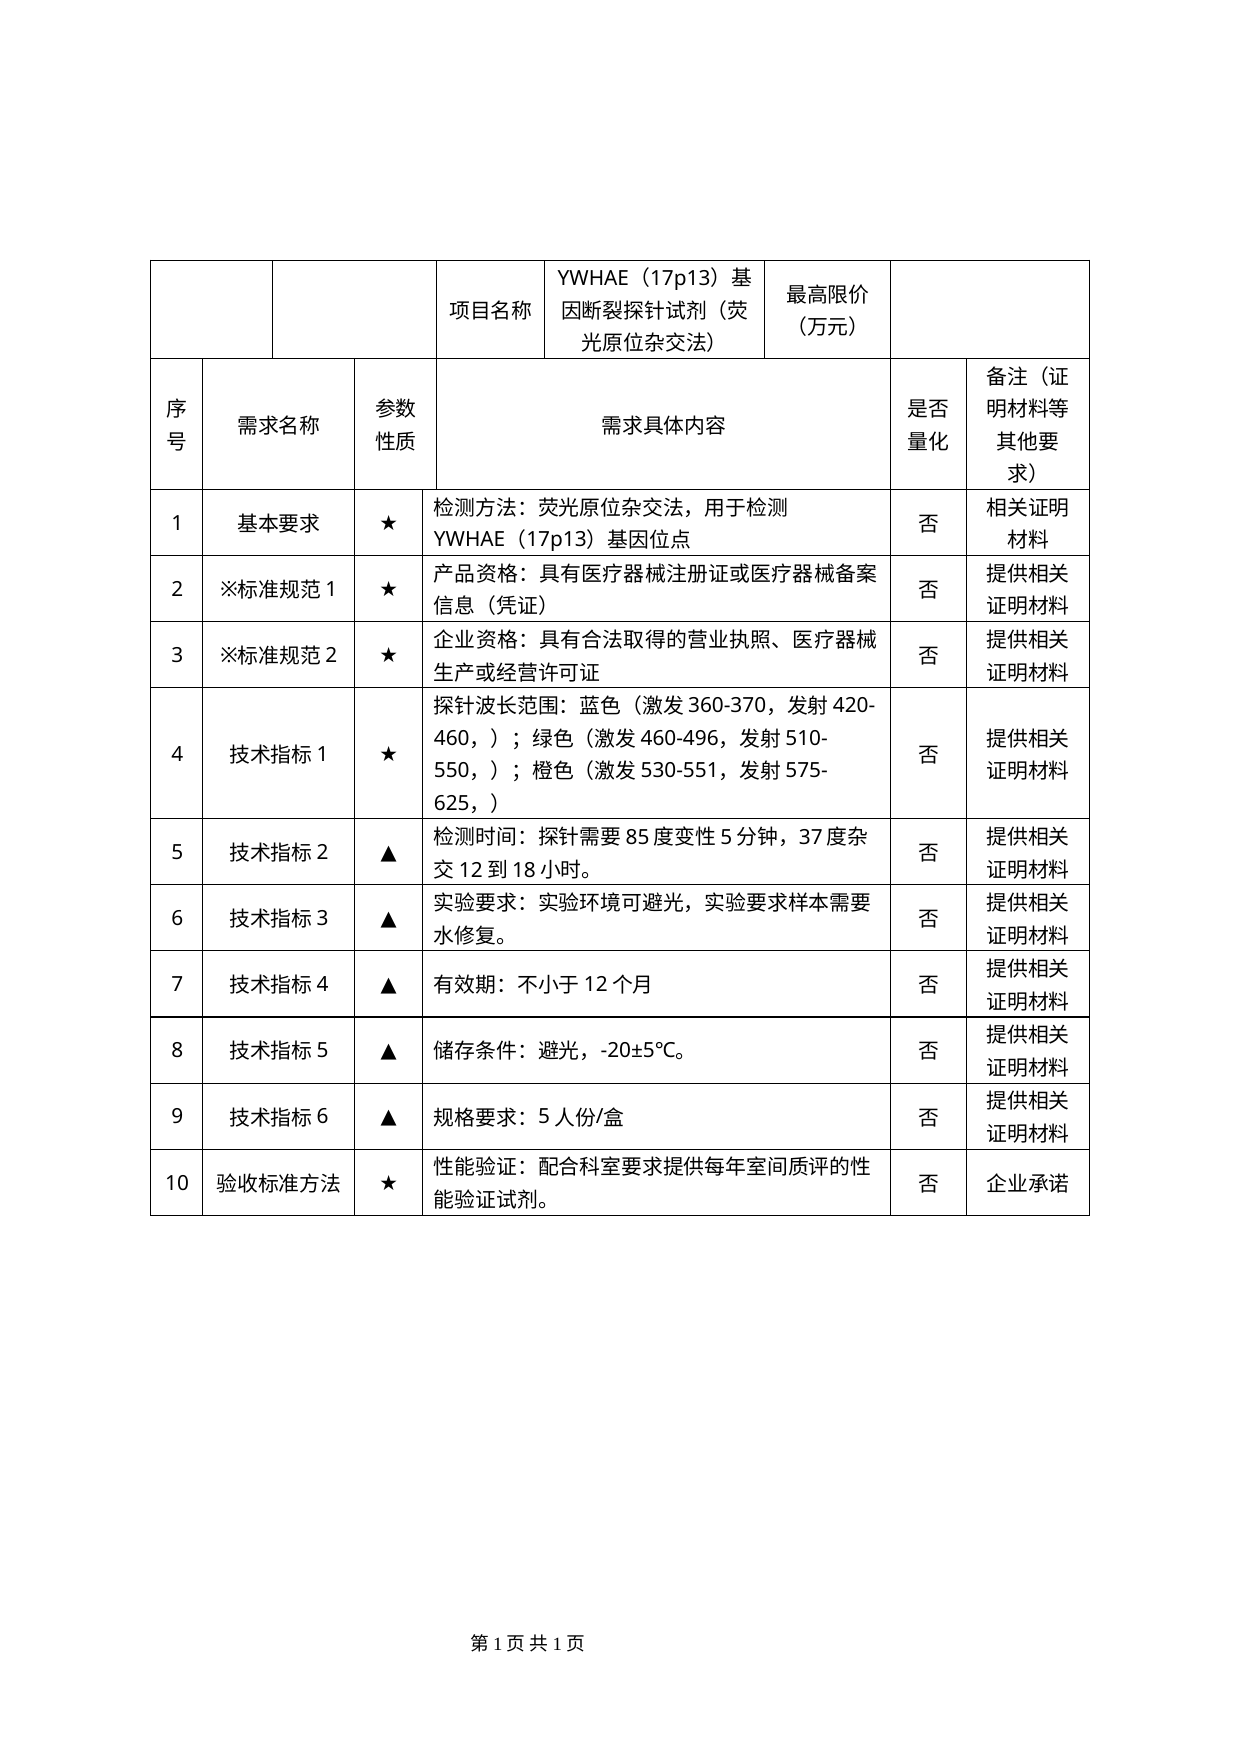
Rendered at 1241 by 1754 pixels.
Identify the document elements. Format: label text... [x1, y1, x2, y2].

table_cell 否 [891, 688, 966, 818]
table_cell 10 [151, 1150, 202, 1214]
table_cell 否 [891, 1018, 966, 1082]
table_cell 技术指标1 [203, 688, 354, 818]
table_cell 产品资格：具有医疗器械注册证或医疗器械备案信息（凭证） [423, 556, 890, 621]
table_cell 提供相关证明材料 [967, 688, 1089, 818]
table_cell 检测方法：荧光原位杂交法，用于检测YWHAE（17p13）基因位点 [423, 490, 890, 555]
table_cell 验收标准方法 [203, 1150, 354, 1214]
table_cell 否 [891, 1084, 966, 1148]
table_cell 7 [151, 951, 202, 1016]
table_cell 5 [151, 819, 202, 884]
table_cell 技术指标3 [203, 885, 354, 950]
table_cell 2 [151, 556, 202, 621]
table_cell 否 [891, 622, 966, 687]
table_cell 否 [891, 819, 966, 884]
table_cell 提供相关证明材料 [967, 819, 1089, 884]
table_cell 提供相关证明材料 [967, 951, 1089, 1016]
table_cell 1 [151, 490, 202, 555]
table_cell 提供相关证明材料 [967, 622, 1089, 687]
table_cell 3 [151, 622, 202, 687]
table_cell ※标准规范2 [203, 622, 354, 687]
table_cell 技术指标4 [203, 951, 354, 1016]
table_cell 否 [891, 951, 966, 1016]
table_cell 提供相关证明材料 [967, 556, 1089, 621]
table_cell 序号 [151, 359, 202, 489]
table_cell 备注（证明材料等其他要求） [967, 359, 1089, 489]
table_header [151, 261, 272, 358]
table_cell 否 [891, 885, 966, 950]
table_cell 否 [891, 1150, 966, 1214]
table_cell ▲ [355, 1018, 422, 1082]
table_header [273, 261, 436, 358]
table_header [891, 261, 1089, 358]
table_cell ▲ [355, 951, 422, 1016]
table_cell ★ [355, 556, 422, 621]
table_cell 储存条件：避光，-20±5℃。 [423, 1018, 890, 1082]
table_cell 提供相关证明材料 [967, 885, 1089, 950]
table_cell 技术指标5 [203, 1018, 354, 1082]
table_cell 需求具体内容 [437, 359, 890, 489]
table_cell 否 [891, 490, 966, 555]
table_header YWHAE（17p13）基因断裂探针试剂（荧光原位杂交法） [545, 261, 764, 358]
table_cell 企业资格：具有合法取得的营业执照、医疗器械生产或经营许可证 [423, 622, 890, 687]
table_cell 参数 性质 [355, 359, 436, 489]
table_cell 提供相关证明材料 [967, 1018, 1089, 1082]
table_cell 企业承诺 [967, 1150, 1089, 1214]
table_cell ▲ [355, 1084, 422, 1148]
table_cell ★ [355, 490, 422, 555]
table_cell 性能验证：配合科室要求提供每年室间质评的性能验证试剂。 [423, 1150, 890, 1214]
table_cell 技术指标6 [203, 1084, 354, 1148]
table_cell 4 [151, 688, 202, 818]
table_cell ★ [355, 1150, 422, 1214]
table_cell 8 [151, 1018, 202, 1082]
table_cell 需求名称 [203, 359, 354, 489]
table_cell 实验要求：实验环境可避光，实验要求样本需要水修复。 [423, 885, 890, 950]
table_cell 提供相关证明材料 [967, 1084, 1089, 1148]
table_cell ▲ [355, 819, 422, 884]
table_cell ※标准规范1 [203, 556, 354, 621]
table_cell 探针波长范围：蓝色（激发360-370，发射420-460，）；绿色（激发460-496，发射510-550，）；橙色（激发530-551，发射575-625，） [423, 688, 890, 818]
table_cell 相关证明材料 [967, 490, 1089, 555]
table_cell 技术指标2 [203, 819, 354, 884]
table_cell 否 [891, 556, 966, 621]
table_cell 检测时间：探针需要85度变性5分钟，37度杂交12到18小时。 [423, 819, 890, 884]
table_cell 有效期：不小于12个月 [423, 951, 890, 1016]
table_header 项目名称 [437, 261, 544, 358]
table_header 最高限价（万元） [765, 261, 890, 358]
table_cell 9 [151, 1084, 202, 1148]
table_cell 规格要求：5人份/盒 [423, 1084, 890, 1148]
table_cell ▲ [355, 885, 422, 950]
table_cell 6 [151, 885, 202, 950]
table_cell 是否 量化 [891, 359, 966, 489]
table_cell 基本要求 [203, 490, 354, 555]
table_cell ★ [355, 622, 422, 687]
table_cell ★ [355, 688, 422, 818]
